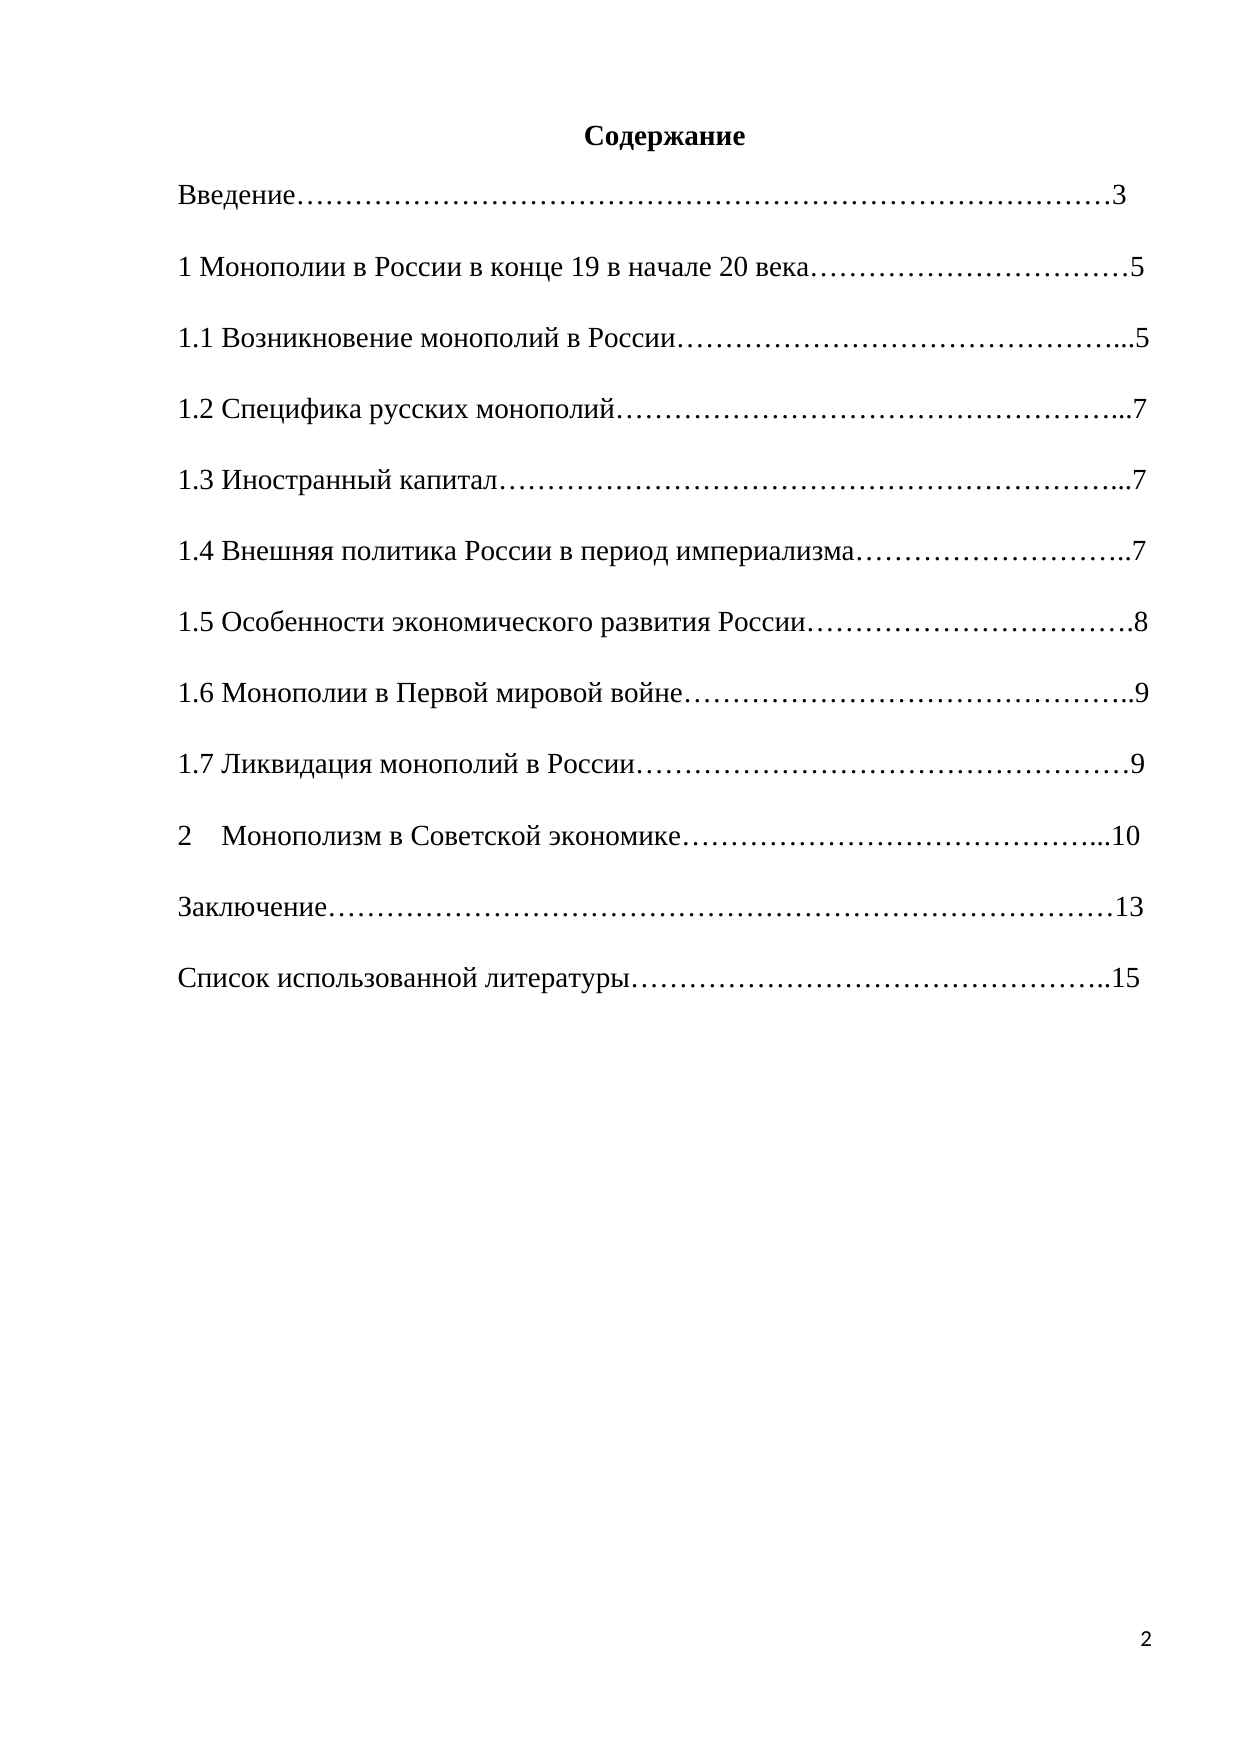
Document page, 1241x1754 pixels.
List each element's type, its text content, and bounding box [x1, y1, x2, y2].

list Возникновение монополий в России………………………………………...5 [177, 320, 1152, 353]
list Ликвидация монополий в России……………………………………………9 [177, 747, 1152, 780]
list Иностранный капитал………………………………………………………...7 [177, 462, 1152, 496]
list Специфика русских монополий……………………………………………...7 [177, 391, 1152, 424]
text Заключение………………………………………………………………………13 [177, 889, 1152, 922]
text 1 Монополии в России в конце 19 в начале 20 века……………………………5 [177, 249, 1152, 282]
text Содержание [177, 118, 1152, 152]
list Монополии в Первой мировой войне………………………………………..9 [177, 676, 1152, 709]
text Введение…………………………………………………………………………3 [177, 177, 1152, 211]
list Особенности экономического развития России…………………………….8 [177, 604, 1152, 638]
text Список использованной литературы…………………………………………..15 [177, 960, 1152, 994]
list Внешняя политика России в период империализма………………………..7 [177, 533, 1152, 567]
list Монополизм в Советской экономике……………………………………...10 [177, 818, 1152, 851]
